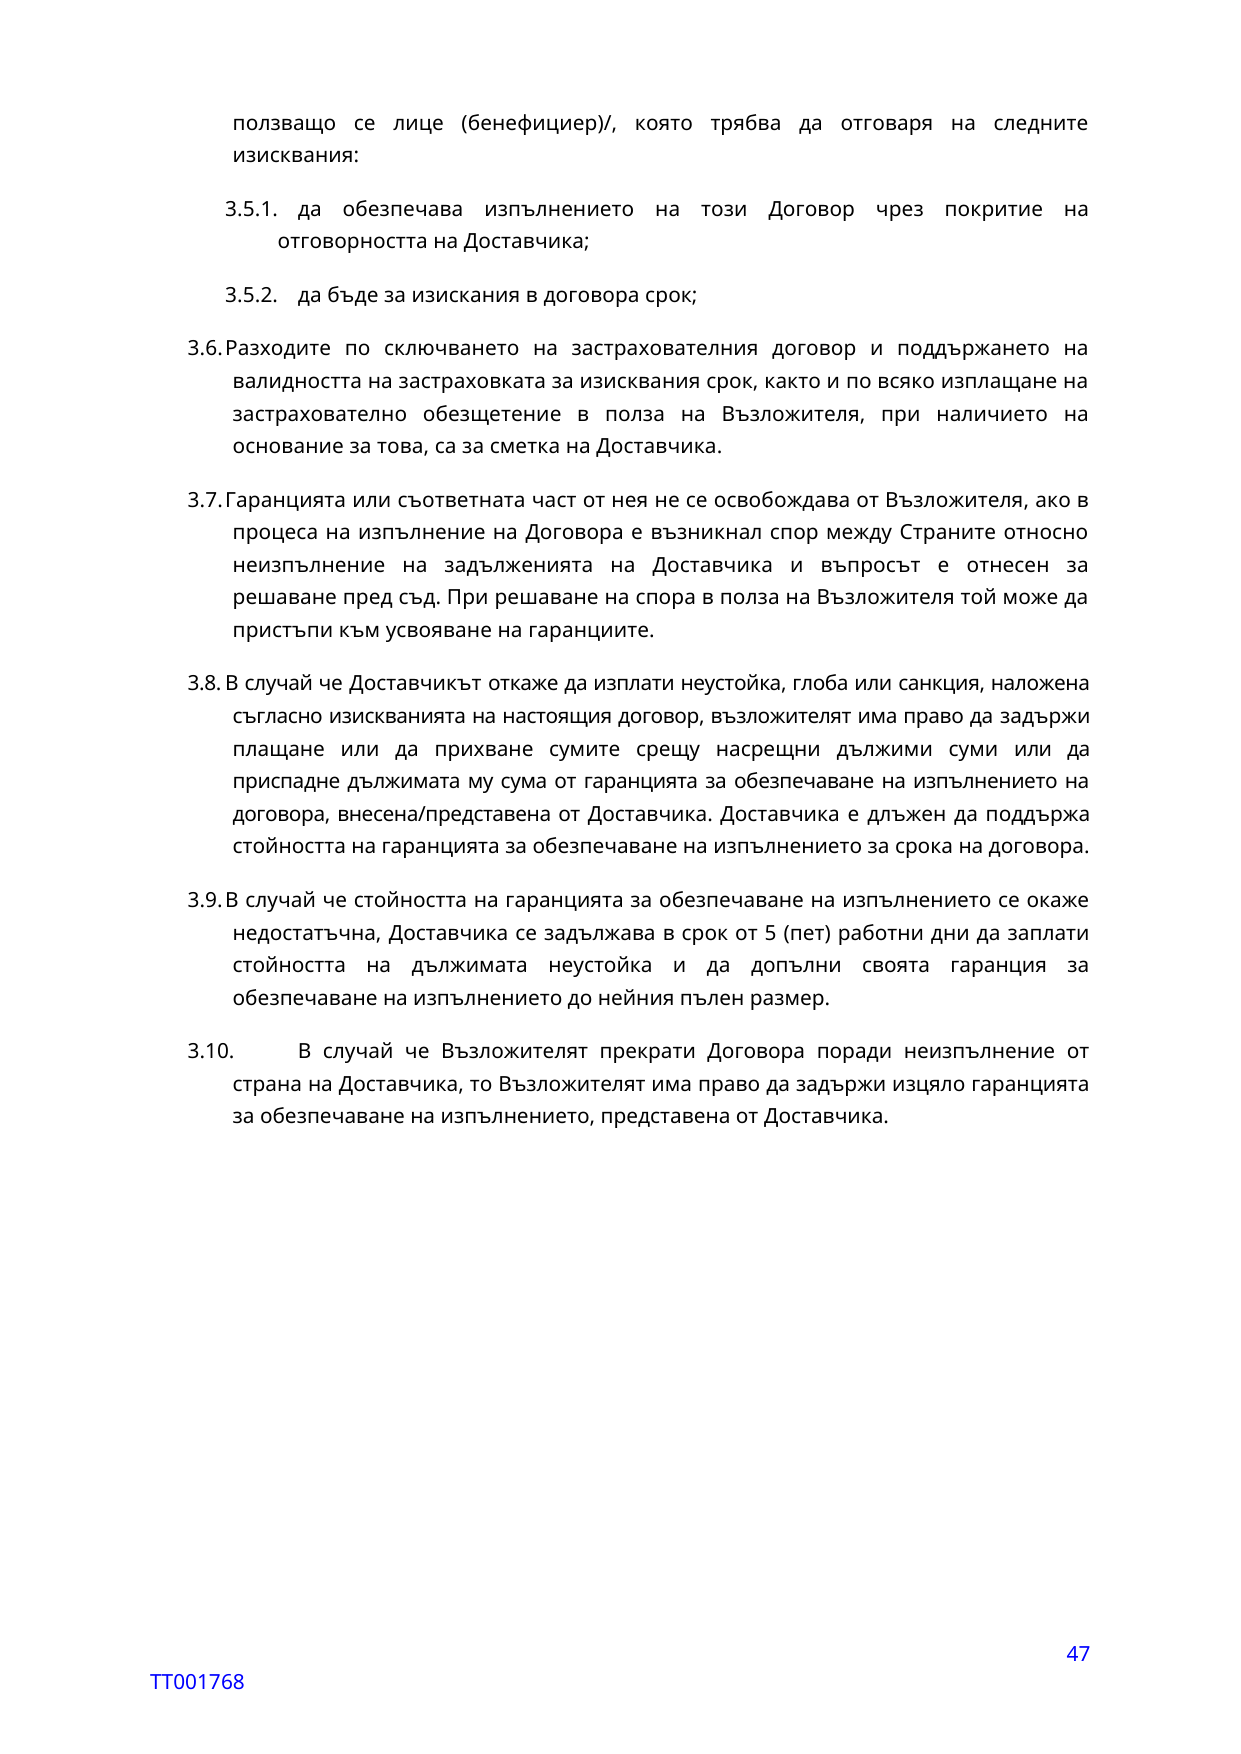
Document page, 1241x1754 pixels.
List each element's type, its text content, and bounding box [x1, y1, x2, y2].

list да бъде за изискания в договора срок; [225, 280, 1090, 308]
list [187, 108, 1090, 169]
list Разходите по сключването на застрахователния договор и поддържането на валидността на застраховката за изисквания срок, както и по всяко изплащане на застрахователно обезщетение в полза на Възложителя, при наличието на основание за това, са за сметка на Доставчика. [187, 333, 1090, 460]
list В случай че Възложителят прекрати Договора поради неизпълнение от страна на Доставчика, то Възложителят има право да задържи изцяло гаранцията за обезпечаване на изпълнението, представена от Доставчика. [187, 1036, 1090, 1130]
list да обезпечава изпълнението на този Договор чрез покритие на отговорността на Доставчика; [225, 194, 1090, 255]
list В случай че стойността на гаранцията за обезпечаване на изпълнението се окаже недостатъчна, Доставчика се задължава в срок от 5 (пет) работни дни да заплати стойността на дължимата неустойка и да допълни своята гаранция за обезпечаване на изпълнението до нейния пълен размер. [187, 885, 1090, 1011]
list В случай че Доставчикът откаже да изплати неустойка, глоба или санкция, наложена съгласно изискванията на настоящия договор, възложителят има право да задържи плащане или да прихване сумите срещу насрещни дължими суми или да приспадне дължимата му сума от гаранцията за обезпечаване на изпълнението на договора, внесена/представена от Доставчика. Доставчика е длъжен да поддържа стойността на гаранцията за обезпечаване на изпълнението за срока на договора. [187, 668, 1090, 860]
list Гаранцията или съответната част от нея не се освобождава от Възложителя, ако в процеса на изпълнение на Договора е възникнал спор между Страните относно неизпълнение на задълженията на Доставчика и въпросът е отнесен за решаване пред съд. При решаване на спора в полза на Възложителя той може да пристъпи към усвояване на гаранциите. [187, 485, 1090, 643]
